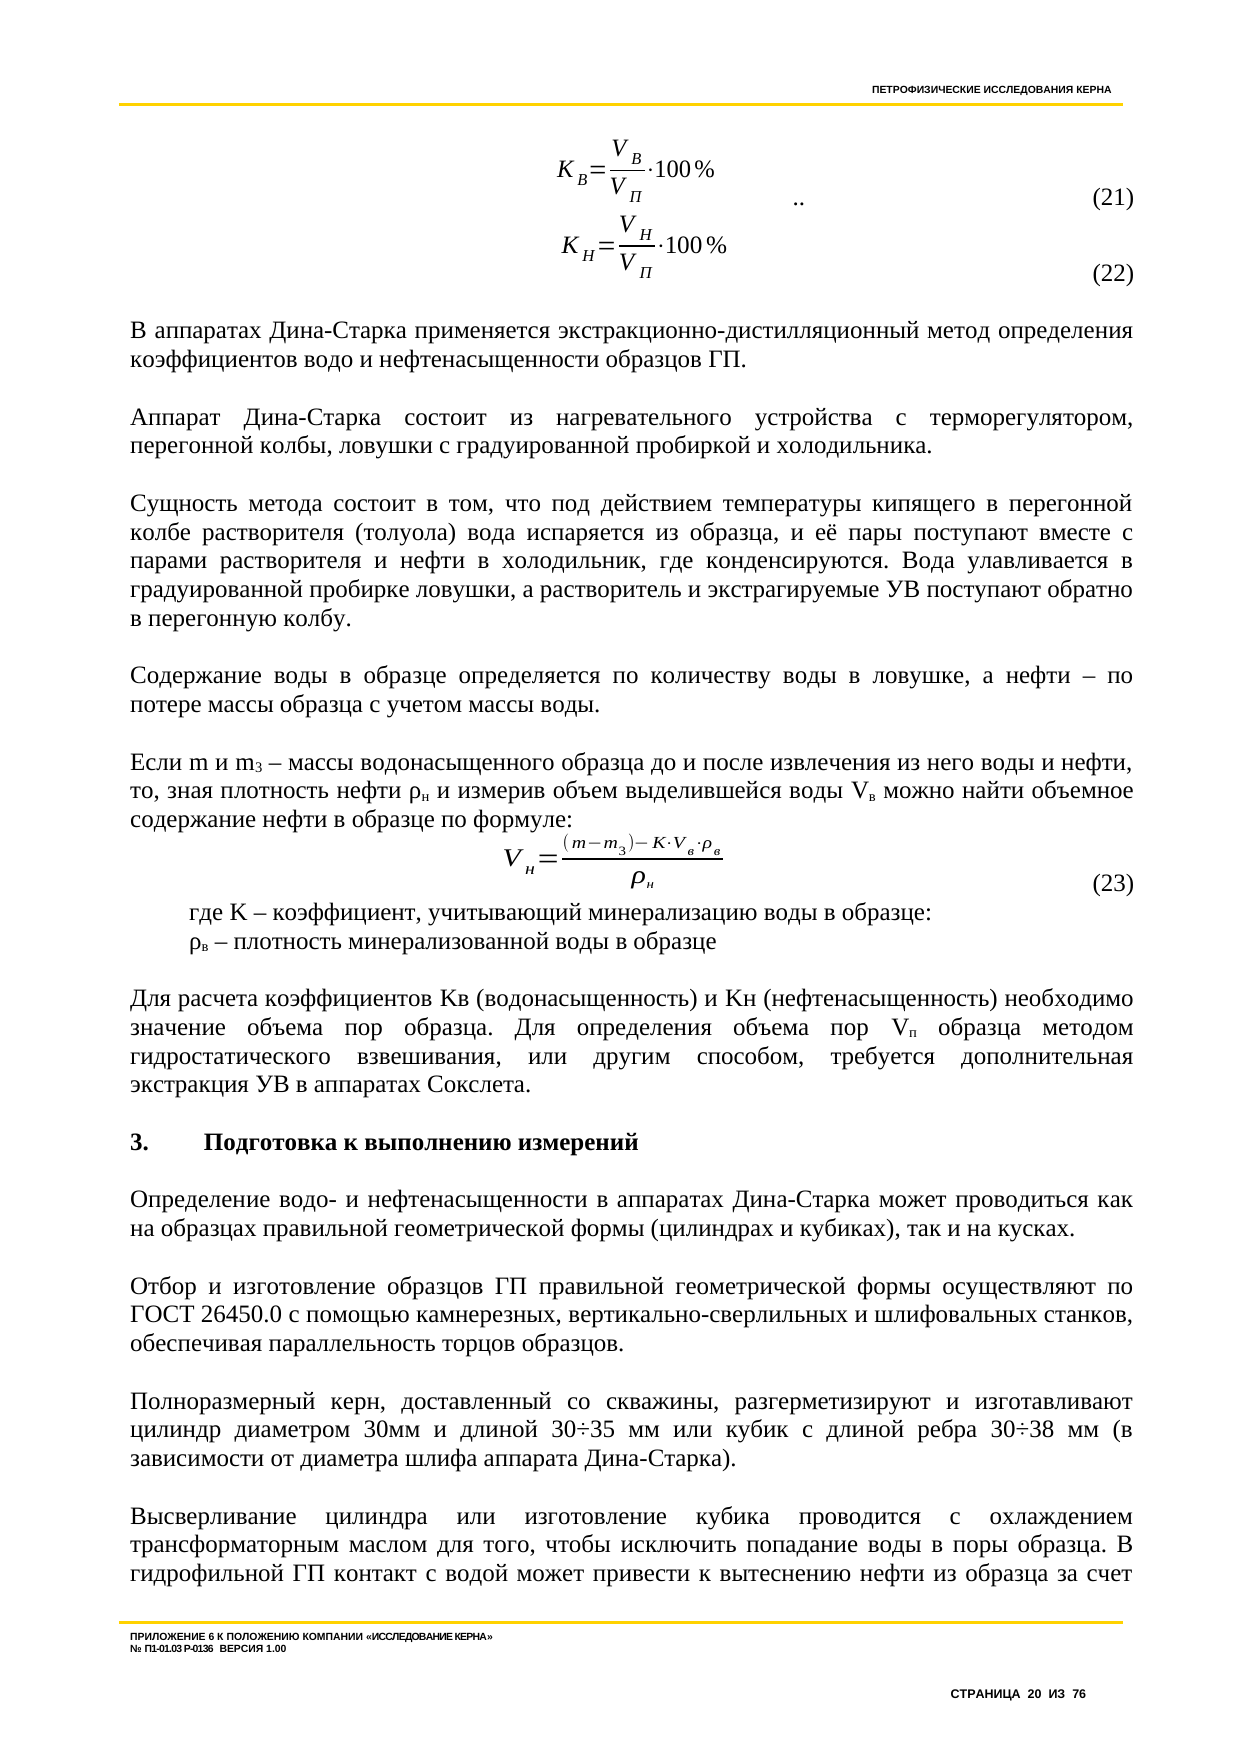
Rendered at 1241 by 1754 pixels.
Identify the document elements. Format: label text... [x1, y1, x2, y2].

text В аппаратах Дина-Старка применяется экстракционно-дистилляционный метод определения коэффициентов водо и нефтенасыщенности образцов ГП. [130, 315, 1134, 373]
text Отбор и изготовление образцов ГП правильной геометрической формы осуществляют по ГОСТ 26450.0 с помощью камнерезных, вертикально-сверлильных и шлифовальных станков, обеспечивая параллельность торцов образцов. [130, 1271, 1134, 1357]
text Аппарат Дина-Старка состоит из нагревательного устройства с терморегулятором, перегонной колбы, ловушки с градуированной пробиркой и холодильника. [130, 402, 1134, 459]
text .. (21) [130, 135, 1134, 211]
text ρв – плотность минерализованной воды в образце [189, 926, 1134, 954]
text Содержание воды в образце определяется по количеству воды в ловушке, а нефти – по потере массы образца с учетом массы воды. [130, 660, 1134, 718]
text Если m и m3 – массы водонасыщенного образца до и после извлечения из него воды и нефти, то, зная плотность нефти ρн и измерив объем выделившейся воды Vв можно найти объемное содержание нефти в образце по формуле: [130, 747, 1134, 833]
text Полноразмерный керн, доставленный со скважины, разгерметизируют и изготавливают цилиндр диаметром 30мм и длиной 30÷35 мм или кубик с длиной ребра 30÷38 мм (в зависимости от диаметра шлифа аппарата Дина-Старка). [130, 1386, 1134, 1472]
text где K – коэффициент, учитывающий минерализацию воды в образце: [189, 897, 1134, 926]
text (22) [130, 211, 1134, 287]
text Для расчета коэффициентов Kв (водонасыщенность) и Kн (нефтенасыщенность) необходимо значение объема пор образца. Для определения объема пор Vп образца методом гидростатического взвешивания, или другим способом, требуется дополнительная экстракция УВ в аппаратах Сокслета. [130, 983, 1134, 1098]
list Подготовка к выполнению измерений [130, 1127, 1134, 1156]
text Определение водо- и нефтенасыщенности в аппаратах Дина-Старка может проводиться как на образцах правильной геометрической формы (цилиндрах и кубиках), так и на кусках. [130, 1184, 1134, 1242]
text (23) [130, 833, 1134, 897]
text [130, 1501, 1134, 1587]
text Сущность метода состоит в том, что под действием температуры кипящего в перегонной колбе растворителя (толуола) вода испаряется из образца, и её пары поступают вместе с парами растворителя и нефти в холодильник, где конденсируются. Вода улавливается в градуированной пробирке ловушки, а растворитель и экстрагируемые УВ поступают обратно в перегонную колбу. [130, 488, 1134, 632]
